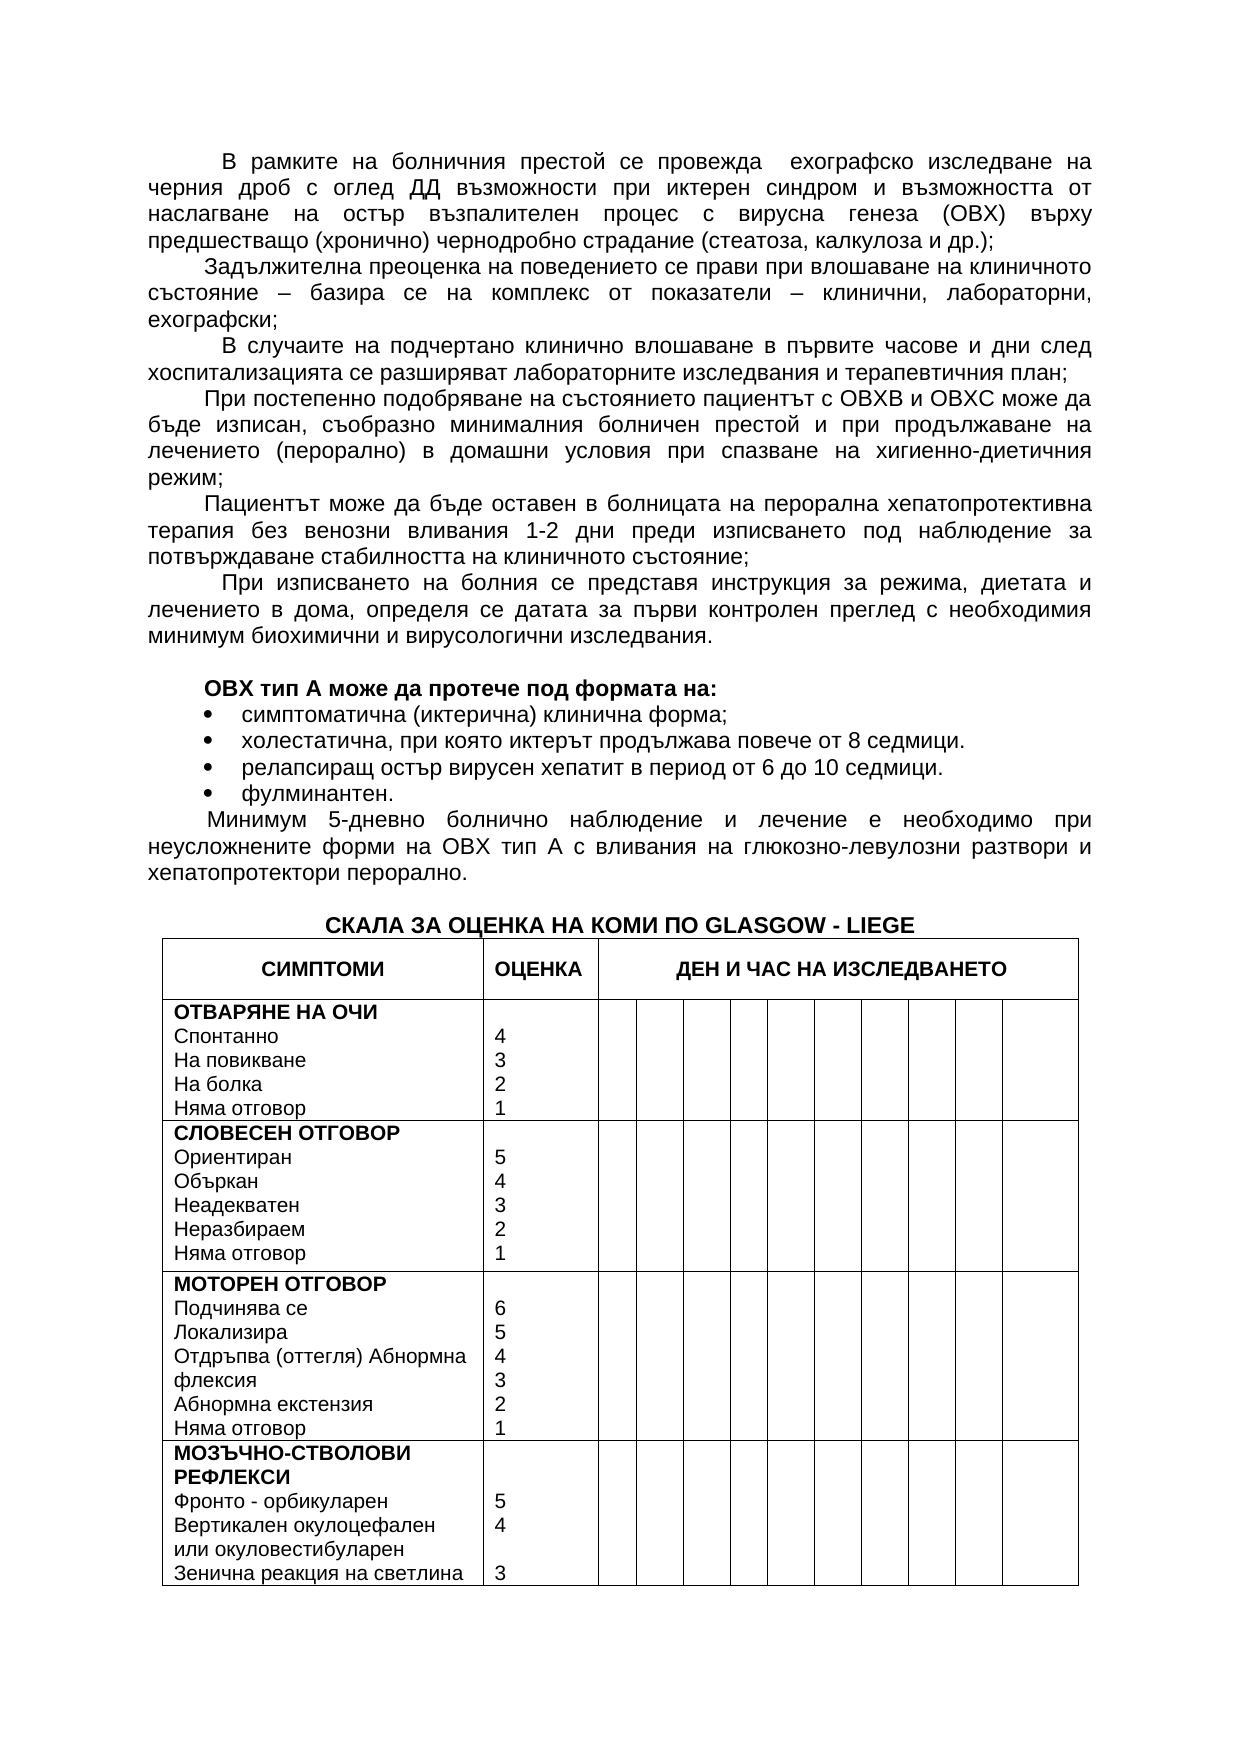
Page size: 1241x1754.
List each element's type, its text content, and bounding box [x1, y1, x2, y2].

table_cell [768, 1441, 814, 1584]
table_cell [815, 1000, 861, 1120]
text В рамките на болничния престой се провежда ехографско изследване на черния дроб с оглед ДД възможности при иктерен синдром и възможността от наслагване на остър възпалителен процес с вирусна генеза (ОВХ) върху предшестващо (хронично) чернодробно страдание (стеатоза, калкулоза и др.); [148, 148, 1093, 253]
table_cell [1003, 1000, 1078, 1120]
text СКАЛА ЗА ОЦЕНКА НА КОМИ ПО GLASGOW - LIEGE [148, 912, 1093, 938]
list холестатична, при която иктерът продължава повече от 8 седмици. [204, 727, 1093, 754]
text При постепенно подобряване на състоянието пациентът с ОВХВ и ОВХС може да бъде изписан, съобразно минималния болничен престой и при продължаване на лечението (перорално) в домашни условия при спазване на хигиенно-диетичния режим; [148, 385, 1093, 490]
table_cell [637, 1121, 683, 1271]
text Задължителна преоценка на поведението се прави при влошаване на клиничното състояние – базира се на комплекс от показатели – клинични, лабораторни, ехографски; [148, 253, 1093, 332]
table_cell [815, 1121, 861, 1271]
table_cell [637, 1000, 683, 1120]
table_cell [909, 1121, 955, 1271]
table_cell 4 3 2 1 [484, 1000, 598, 1120]
table_cell [815, 1272, 861, 1440]
table_cell [599, 1272, 636, 1440]
list релапсиращ остър вирусен хепатит в период от 6 до 10 седмици. [204, 754, 1093, 780]
table_cell [862, 1441, 908, 1584]
table_cell [956, 1272, 1002, 1440]
text При изписването на болния се представя инструкция за режима, диетата и лечението в дома, определя се датата за първи контролен преглед с необходимия минимум биохимични и вирусологични изследвания. [148, 569, 1093, 648]
table_cell [768, 1121, 814, 1271]
table_cell [599, 1121, 636, 1271]
table_cell СЛОВЕСЕН ОТГОВОР Ориентиран Объркан Неадекватен Неразбираем Няма отговор [163, 1121, 483, 1271]
table_header ДЕН И ЧАС НА ИЗСЛЕДВАНЕТО [599, 939, 1078, 999]
table_cell [768, 1272, 814, 1440]
table_cell МОТОРЕН ОТГОВОР Подчинява се Локализира Отдръпва (оттегля) Абнормна флексия Абнормна екстензия Няма отговор [163, 1272, 483, 1440]
table_cell [956, 1000, 1002, 1120]
table_cell [637, 1272, 683, 1440]
table_cell [1003, 1441, 1078, 1584]
table_cell [731, 1000, 767, 1120]
table_cell 5 4 3 2 1 0 [484, 1441, 598, 1584]
table_cell [862, 1272, 908, 1440]
table_header ОЦЕНКА [484, 939, 598, 999]
table_cell 5 4 3 2 1 [484, 1121, 598, 1271]
table_cell [684, 1000, 730, 1120]
table_cell [956, 1441, 1002, 1584]
table_cell 6 5 4 3 2 1 [484, 1272, 598, 1440]
table_cell [1003, 1272, 1078, 1440]
table_cell [909, 1000, 955, 1120]
table_cell [909, 1441, 955, 1584]
table_cell [684, 1272, 730, 1440]
table_cell [637, 1441, 683, 1584]
text Минимум 5-дневно болнично наблюдение и лечение е необходимо при неусложнените форми на ОВХ тип А с вливания на глюкозно-левулозни разтвори и хепатопротектори перорално. [148, 806, 1093, 886]
table_cell [862, 1121, 908, 1271]
text ОВХ тип А може да протече под формата на: [148, 675, 1093, 701]
table_cell [862, 1000, 908, 1120]
text Пациентът може да бъде оставен в болницата на перорална хепатопротективна терапия без венозни вливания 1-2 дни преди изписването под наблюдение за потвърждаване стабилността на клиничното състояние; [148, 490, 1093, 569]
table_cell [956, 1121, 1002, 1271]
text В случаите на подчертано клинично влошаване в първите часове и дни след хоспитализацията се разширяват лабораторните изследвания и терапевтичния план; [148, 332, 1093, 385]
table_cell [815, 1441, 861, 1584]
table_cell [599, 1000, 636, 1120]
table_cell [731, 1121, 767, 1271]
table_cell [684, 1441, 730, 1584]
table_cell [731, 1272, 767, 1440]
table_cell [731, 1441, 767, 1584]
list фулминантен. [204, 780, 1093, 806]
table_cell [599, 1441, 636, 1584]
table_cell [163, 1441, 483, 1584]
table_cell ОТВАРЯНЕ НА ОЧИ Спонтанно На повикване На болка Няма отговор [163, 1000, 483, 1120]
table_cell [1003, 1121, 1078, 1271]
table_header СИМПТОМИ [163, 939, 483, 999]
table_cell [768, 1000, 814, 1120]
table_cell [909, 1272, 955, 1440]
list симптоматична (иктерична) клинична форма; [204, 701, 1093, 727]
table_cell [684, 1121, 730, 1271]
